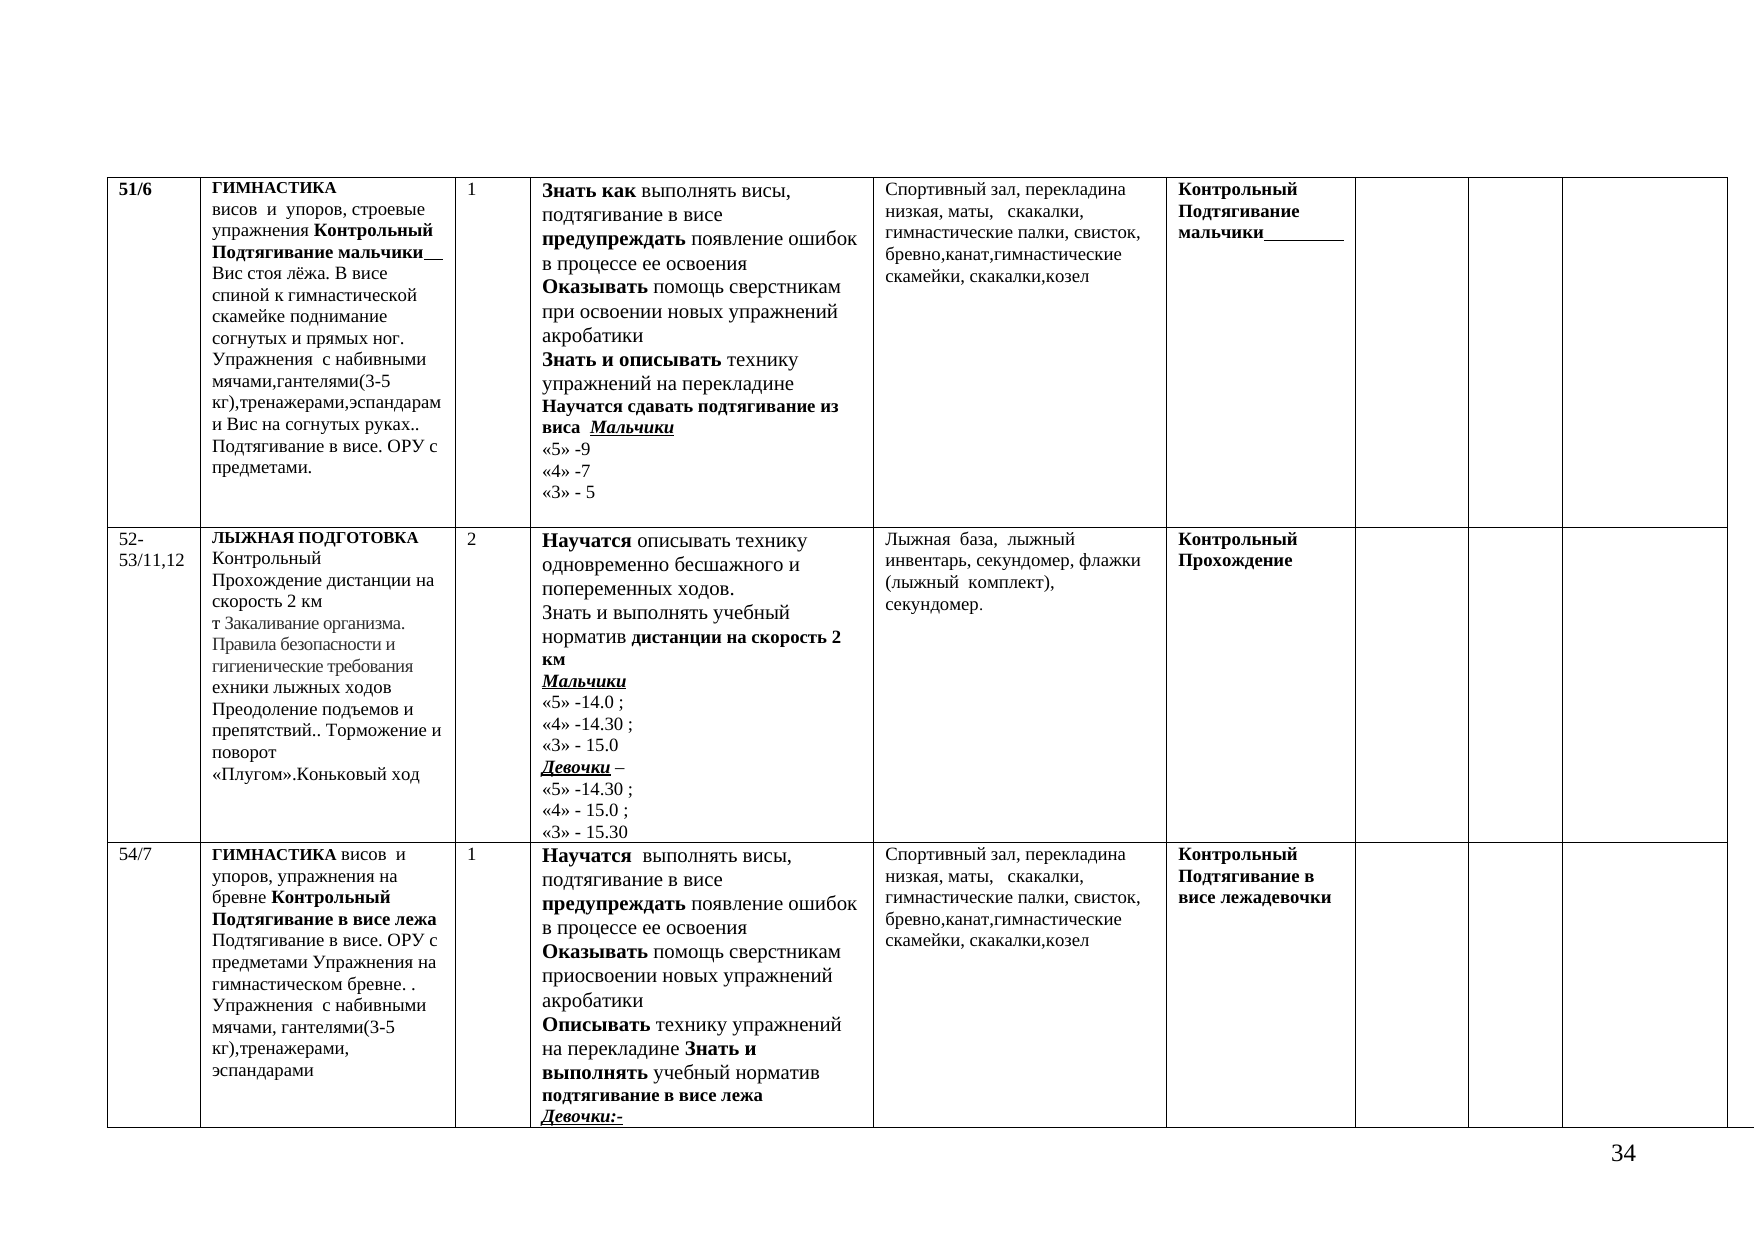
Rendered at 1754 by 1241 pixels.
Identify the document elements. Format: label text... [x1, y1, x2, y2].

table_cell [1728, 527, 1754, 1127]
table_cell [1356, 843, 1468, 1127]
table_cell 52-53/11,12 [108, 528, 200, 842]
table_cell [1469, 843, 1562, 1127]
table_cell Научатся описывать технику одновременно бесшажного и попеременных ходов. Знать и выполнять учебный норматив дистанции на скорость 2 км Мальчики «5» -14.0 ; «4» -14.30 ; «3» - 15.0 Девочки – «5» -14.30 ; «4» - 15.0 ; «3» - 15.30 [531, 528, 873, 842]
table_cell ГИМНАСТИКА висов и упоров, строевые упражнения Контрольный Подтягивание мальчики Вис стоя лёжа. В висе спиной к гимнастической скамейке поднимание согнутых и прямых ног. Упражнения с набивными мячами,гантелями(3-5 кг),тренажерами,эспандарами Вис на согнутых руках.. Подтягивание в висе. ОРУ с предметами. [201, 178, 455, 527]
table_cell [1563, 843, 1727, 1127]
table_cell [874, 843, 1166, 1127]
table_cell [1563, 528, 1727, 842]
table_cell Контрольный Прохождение [1167, 528, 1355, 842]
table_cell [201, 843, 455, 1127]
table_cell 2 [456, 528, 530, 842]
table_cell [1469, 528, 1562, 842]
table_cell 54/7 [108, 843, 200, 1127]
table_cell Лыжная база, лыжный инвентарь, секундомер, флажки (лыжный комплект), секундомер. [874, 528, 1166, 842]
table_cell Спортивный зал, перекладина низкая, маты, скакалки, гимнастические палки, свисток, бревно,канат,гимнастические скамейки, скакалки,козел [874, 178, 1166, 527]
table_cell [1469, 178, 1562, 527]
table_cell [531, 843, 873, 1127]
table_cell [1356, 528, 1468, 842]
table_cell ЛЫЖНАЯ ПОДГОТОВКА Контрольный Прохождение дистанции на скорость 2 км т Закаливание организма. Правила безопасности и гигиенические требования ехники лыжных ходов Преодоление подъемов и препятствий.. Торможение и поворот «Плугом».Коньковый ход [201, 528, 455, 842]
table_cell [1563, 178, 1727, 527]
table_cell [1167, 843, 1355, 1127]
table_cell Контрольный Подтягивание мальчики [1167, 178, 1355, 527]
table_cell 51/6 [108, 178, 200, 527]
table_cell 1 [456, 843, 530, 1127]
table_cell 1 [456, 178, 530, 527]
table_cell Знать как выполнять висы, подтягивание в висе предупреждать появление ошибок в процессе ее освоения Оказывать помощь сверстникам при освоении новых упражнений акробатики Знать и описывать технику упражнений на перекладине Научатся сдавать подтягивание из виса Мальчики «5» -9 «4» -7 «3» - 5 [531, 178, 873, 527]
table_cell [1356, 178, 1468, 527]
